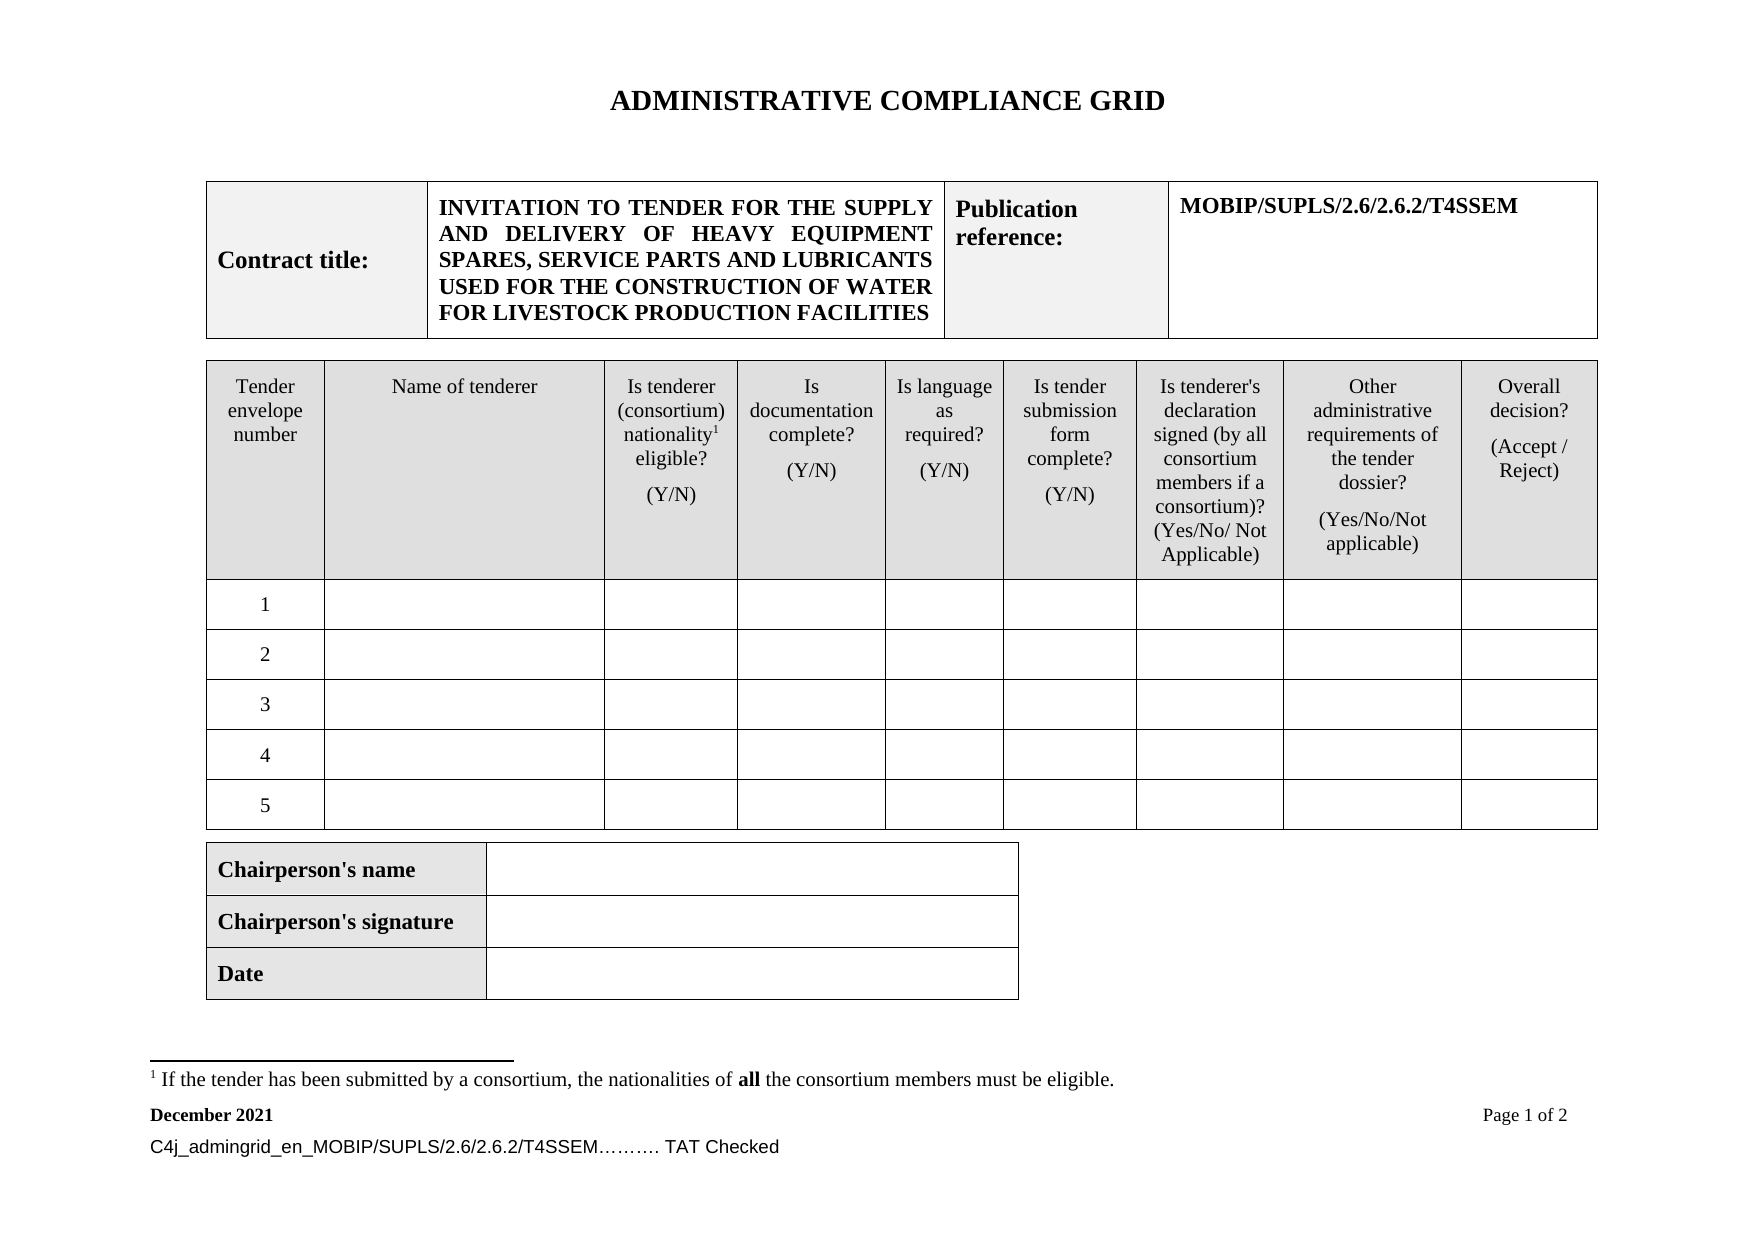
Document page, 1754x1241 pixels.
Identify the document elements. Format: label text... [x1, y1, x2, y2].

table_cell [886, 630, 1003, 679]
table_header Is tenderer's declaration signed (by all consortium members if a consortium)? (Yes/No/ Not Applicable) [1137, 361, 1283, 579]
table_cell 3 [207, 680, 324, 729]
table_cell [1462, 780, 1597, 829]
table_cell [1137, 680, 1283, 729]
table_cell 2 [207, 630, 324, 679]
table_header Is documentation complete? (Y/N) [738, 361, 885, 579]
table_cell [1004, 730, 1136, 779]
table_cell [1462, 680, 1597, 729]
table_cell Date [207, 948, 486, 999]
table_cell [487, 948, 1018, 999]
table_cell [1137, 780, 1283, 829]
table_cell [1004, 580, 1136, 629]
table_header Is tenderer (consortium) nationality eligible? (Y/N) [605, 361, 737, 579]
table_header MOBIP/SUPLS/2.6/2.6.2/T4SSEM [1169, 182, 1597, 338]
table_cell [325, 580, 604, 629]
table_cell Chairperson's signature [207, 896, 486, 947]
table_cell 4 [207, 730, 324, 779]
subtitle ADMINISTRATIVE COMPLIANCE GRID [150, 83, 1604, 117]
table_cell [605, 780, 737, 829]
table_cell [605, 730, 737, 779]
table_cell [1284, 580, 1461, 629]
table_cell [886, 580, 1003, 629]
table_header [487, 843, 1018, 894]
table_cell [487, 896, 1018, 947]
table_cell [738, 780, 885, 829]
table_cell [886, 730, 1003, 779]
table_cell [738, 630, 885, 679]
table_cell [1004, 780, 1136, 829]
table_cell [1284, 680, 1461, 729]
table_cell [1004, 680, 1136, 729]
table_header Other administrative requirements of the tender dossier? (Yes/No/Not applicable) [1284, 361, 1461, 579]
table_header Publication reference: [945, 182, 1168, 338]
table_cell [325, 680, 604, 729]
table_header Tender envelope number [207, 361, 324, 579]
table_cell [1004, 630, 1136, 679]
table_header Is language as required? (Y/N) [886, 361, 1003, 579]
table_cell [325, 780, 604, 829]
table_cell [1284, 730, 1461, 779]
table_header Is tender submission form complete? (Y/N) [1004, 361, 1136, 579]
table_cell [738, 580, 885, 629]
table_cell [1462, 580, 1597, 629]
table_header Contract title: [207, 182, 427, 338]
table_cell [1284, 630, 1461, 679]
table_cell [738, 680, 885, 729]
table_cell [1462, 730, 1597, 779]
table_cell [1462, 630, 1597, 679]
table_header INVITATION TO TENDER FOR THE SUPPLY AND DELIVERY OF HEAVY EQUIPMENT SPARES, SERVICE PARTS AND LUBRICANTS USED FOR THE CONSTRUCTION OF WATER FOR LIVESTOCK PRODUCTION FACILITIES [428, 182, 944, 338]
table_cell [1137, 580, 1283, 629]
table_cell [605, 580, 737, 629]
table_cell [325, 730, 604, 779]
table_cell 1 [207, 580, 324, 629]
table_cell [886, 780, 1003, 829]
table_cell [325, 630, 604, 679]
table_cell 5 [207, 780, 324, 829]
table_cell [1284, 780, 1461, 829]
table_cell [605, 680, 737, 729]
table_cell [1137, 730, 1283, 779]
table_cell [886, 680, 1003, 729]
table_cell [1137, 630, 1283, 679]
table_header Name of tenderer [325, 361, 604, 579]
table_header Overall decision? (Accept / Reject) [1462, 361, 1597, 579]
table_cell [605, 630, 737, 679]
table_header Chairperson's name [207, 843, 486, 894]
table_cell [738, 730, 885, 779]
